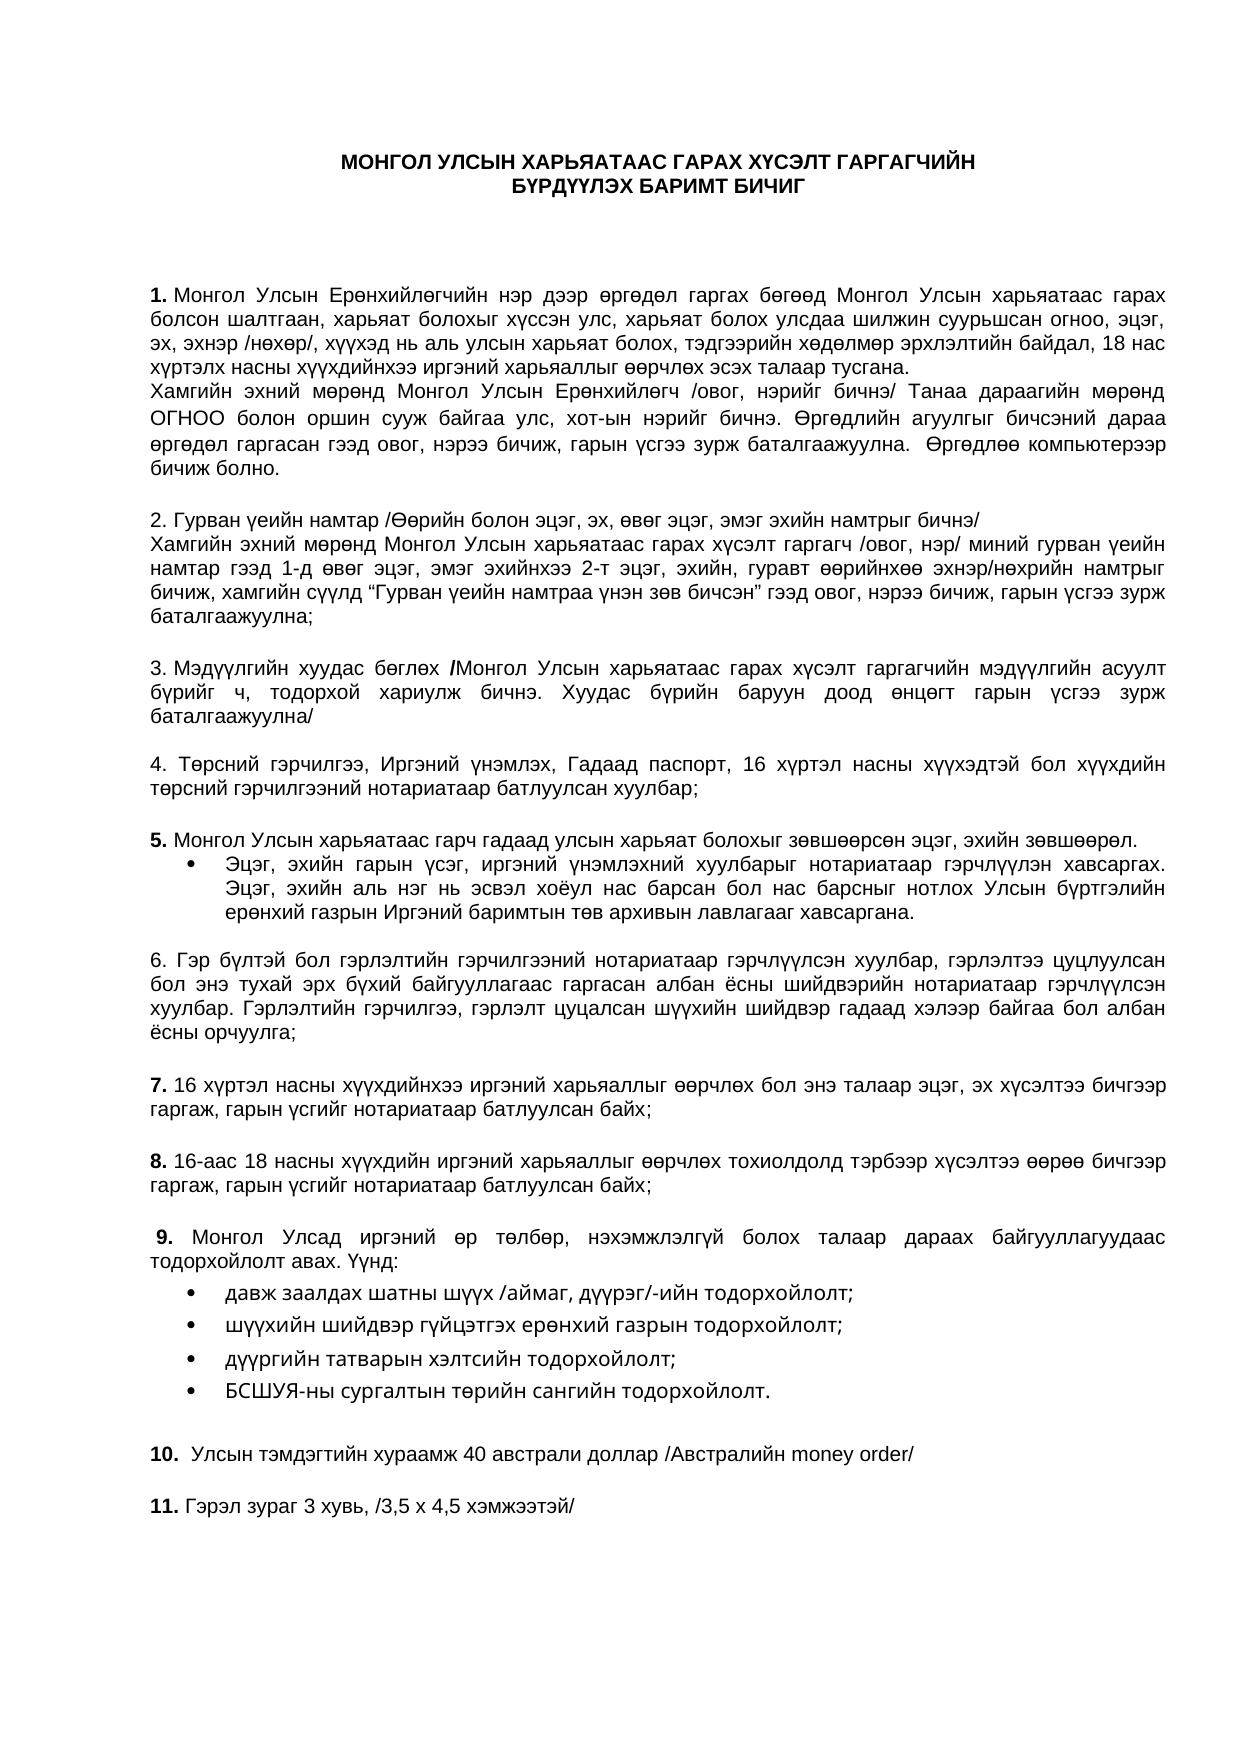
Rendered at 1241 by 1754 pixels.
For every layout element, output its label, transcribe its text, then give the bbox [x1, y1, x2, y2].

text Хамгийн эхний мөрөнд Монгол Улсын харьяатаас гарах хүсэлт гаргагч /овог, нэр/ миний гурван үеийн намтар гээд 1-д өвөг эцэг, эмэг эхийнхээ 2-т эцэг, эхийн, гуравт өөрийнхөө эхнэр/нөхрийн намтрыг бичиж, хамгийн сүүлд “Гурван үеийн намтраа үнэн зөв бичсэн” гээд овог, нэрээ бичиж, гарын үсгээ зурж баталгаажуулна; [150, 532, 1167, 628]
list давж заалдах шатны шүүх /аймаг, дүүрэг/-ийн тодорхойлолт; [187, 1273, 1167, 1306]
text 1. Монгол Улсын Ерөнхийлөгчийн нэр дээр өргөдөл гаргах бөгөөд Монгол Улсын харьяатаас гарах болсон шалтгаан, харьяат болохыг хүссэн улс, харьяат болох улсдаа шилжин суурьшсан огноо, эцэг, эх, эхнэр /нөхөр/, хүүхэд нь аль улсын харьяат болох, тэдгээрийн хөдөлмөр эрхлэлтийн байдал, 18 нас хүртэлх насны хүүхдийнхээ иргэний харьяаллыг өөрчлөх эсэх талаар тусгана. [150, 283, 1167, 379]
text БҮРДҮҮЛЭХ БАРИМТ БИЧИГ [150, 174, 1167, 198]
list шүүхийн шийдвэр гүйцэтгэх ерөнхий газрын тодорхойлолт; [187, 1306, 1167, 1339]
text 8. 16-аас 18 насны хүүхдийн иргэний харьяаллыг өөрчлөх тохиолдолд тэрбээр хүсэлтээ өөрөө бичгээр гаргаж, гарын үсгийг нотариатаар батлуулсан байх; [150, 1149, 1167, 1197]
text 6. Гэр бүлтэй бол гэрлэлтийн гэрчилгээний нотариатаар гэрчлүүлсэн хуулбар, гэрлэлтээ цуцлуулсан бол энэ тухай эрх бүхий байгууллагаас гаргасан албан ёсны шийдвэрийн нотариатаар гэрчлүүлсэн хуулбар. Гэрлэлтийн гэрчилгээ, гэрлэлт цуцалсан шүүхийн шийдвэр гадаад хэлээр байгаа бол албан ёсны орчуулга; [150, 948, 1167, 1044]
text 3. Мэдүүлгийн хуудас бөглөх /Монгол Улсын харьяатаас гарах хүсэлт гаргагчийн мэдүүлгийн асуулт бүрийг ч, тодорхой хариулж бичнэ. Хуудас бүрийн баруун доод өнцөгт гарын үсгээ зурж баталгаажуулна/ [150, 656, 1167, 728]
text 5. Монгол Улсын харьяатаас гарч гадаад улсын харьяат болохыг зөвшөөрсөн эцэг, эхийн зөвшөөрөл. [150, 828, 1167, 852]
text 9. Монгол Улсад иргэний өр төлбөр, нэхэмжлэлгүй болох талаар дараах байгууллагуудаас тодорхойлолт авах. Үүнд: [150, 1225, 1167, 1273]
text 10. Улсын тэмдэгтийн хураамж 40 австрали доллар /Австралийн money order/ [150, 1441, 1167, 1465]
text 4. Төрсний гэрчилгээ, Иргэний үнэмлэх, Гадаад паспорт, 16 хүртэл насны хүүхэдтэй бол хүүхдийн төрсний гэрчилгээний нотариатаар батлуулсан хуулбар; [150, 752, 1167, 800]
text МОНГОЛ УЛСЫН ХАРЬЯАТААС ГАРАХ ХҮСЭЛТ ГАРГАГЧИЙН [150, 150, 1167, 174]
text 11. Гэрэл зураг 3 хувь, /3,5 х 4,5 хэмжээтэй/ [150, 1494, 1167, 1518]
text Хамгийн эхний мөрөнд Монгол Улсын Ерөнхийлөгч /овог, нэрийг бичнэ/ Танаа дараагийн мөрөнд ОГНОО болон оршин сууж байгаа улс, хот-ын нэрийг бичнэ. Өргөдлийн агуулгыг бичсэний дараа өргөдөл гаргасан гээд овог, нэрээ бичиж, гарын үсгээ зурж баталгаажуулна. Өргөдлөө компьютерээр бичиж болно. [150, 379, 1167, 479]
text 7. 16 хүртэл насны хүүхдийнхээ иргэний харьяаллыг өөрчлөх бол энэ талаар эцэг, эх хүсэлтээ бичгээр гаргаж, гарын үсгийг нотариатаар батлуулсан байх; [150, 1072, 1167, 1120]
list БСШУЯ-ны сургалтын төрийн сангийн тодорхойлолт. [187, 1372, 1167, 1405]
list Эцэг, эхийн гарын үсэг, иргэний үнэмлэхний хуулбарыг нотариатаар гэрчлүүлэн хавсаргах. Эцэг, эхийн аль нэг нь эсвэл хоёул нас барсан бол нас барсныг нотлох Улсын бүртгэлийн ерөнхий газрын Иргэний баримтын төв архивын лавлагааг хавсаргана. [187, 852, 1167, 924]
list дүүргийн татварын хэлтсийн тодорхойлолт; [187, 1339, 1167, 1372]
text 2. Гурван үеийн намтар /Өөрийн болон эцэг, эх, өвөг эцэг, эмэг эхийн намтрыг бичнэ/ [150, 508, 1167, 532]
